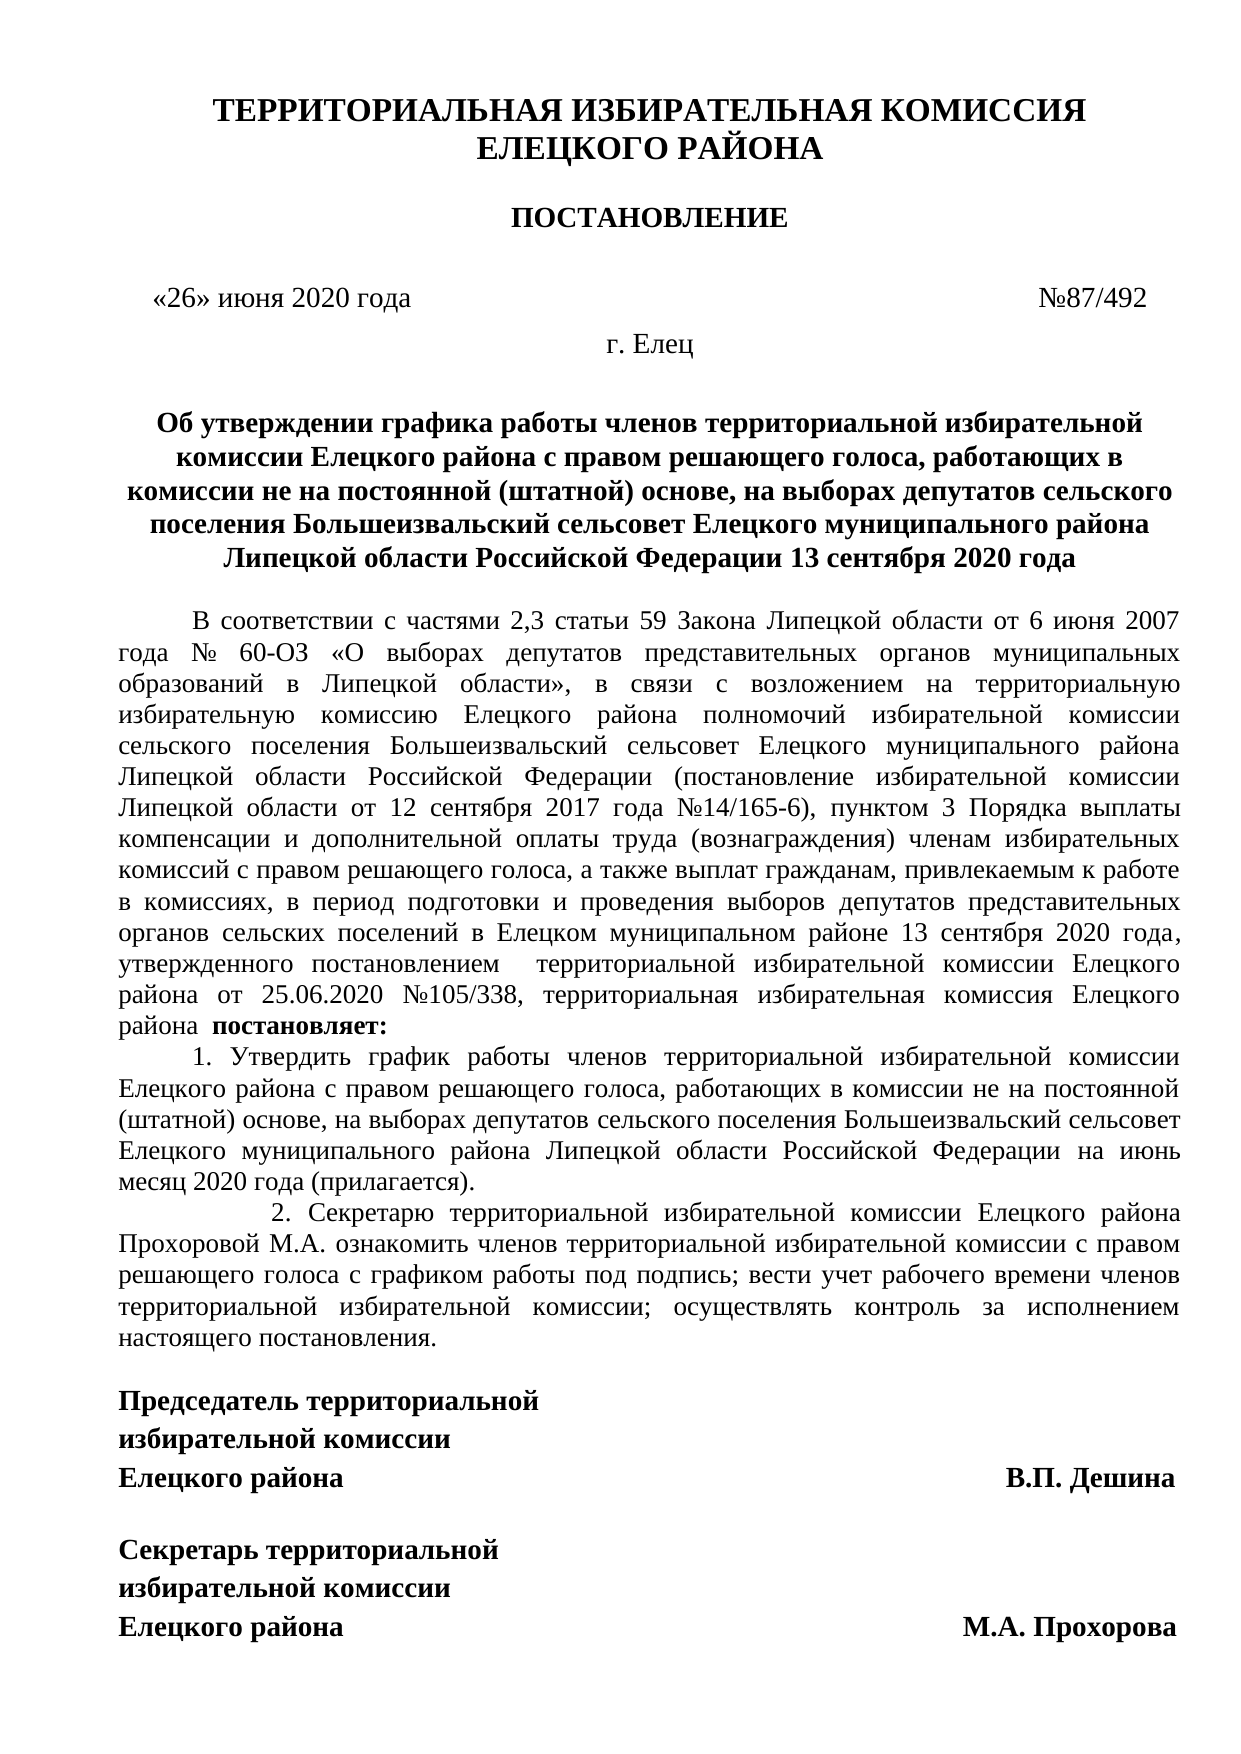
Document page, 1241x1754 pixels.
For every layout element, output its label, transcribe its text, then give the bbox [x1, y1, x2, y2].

text 2. Секретарю территориальной избирательной комиссии Елецкого района Прохоровой М.А. ознакомить членов территориальной избирательной комиссии с правом решающего голоса с графиком работы под подпись; вести учет рабочего времени членов территориальной избирательной комиссии; осуществлять контроль за исполнением настоящего постановления. [118, 1196, 1181, 1352]
text Председатель территориальной [118, 1383, 1181, 1417]
text «26» июня 2020 года №87/492 [118, 280, 1181, 313]
text ПОСТАНОВЛЕНИЕ [118, 200, 1181, 234]
text избирательной комиссии [118, 1422, 1181, 1455]
text Елецкого района В.П. Дешина [118, 1460, 1181, 1494]
text 1. Утвердить график работы членов территориальной избирательной комиссии Елецкого района с правом решающего голоса, работающих в комиссии не на постоянной (штатной) основе, на выборах депутатов сельского поселения Большеизвальский сельсовет Елецкого муниципального района Липецкой области Российской Федерации на июнь месяц 2020 года (прилагается). [118, 1041, 1181, 1196]
text ТЕРРИТОРИАЛЬНАЯ ИЗБИРАТЕЛЬНАЯ КОМИССИЯ [118, 90, 1181, 128]
text ЕЛЕЦКОГО РАЙОНА [118, 128, 1181, 167]
text Об утверждении графика работы членов территориальной избирательной комиссии Елецкого района с правом решающего голоса, работающих в комиссии не на постоянной (штатной) основе, на выборах депутатов сельского поселения Большеизвальский сельсовет Елецкого муниципального района Липецкой области Российской Федерации 13 сентября 2020 года [118, 406, 1181, 573]
text Секретарь территориальной [118, 1532, 1181, 1566]
text Елецкого района М.А. Прохорова [118, 1609, 1181, 1643]
text В соответствии с частями 2,3 статьи 59 Закона Липецкой области от 6 июня 2007 года № 60-ОЗ «О выборах депутатов представительных органов муниципальных образований в Липецкой области», в связи с возложением на территориальную избирательную комиссию Елецкого района полномочий избирательной комиссии сельского поселения Большеизвальский сельсовет Елецкого муниципального района Липецкой области Российской Федерации (постановление избирательной комиссии Липецкой области от 12 сентября 2017 года №14/165-6), пунктом 3 Порядка выплаты компенсации и дополнительной оплаты труда (вознаграждения) членам избирательных комиссий с правом решающего голоса, а также выплат гражданам, привлекаемым к работе в комиссиях, в период подготовки и проведения выборов депутатов представительных органов сельских поселений в Елецком муниципальном районе 13 сентября 2020 года, утвержденного постановлением территориальной избирательной комиссии Елецкого района от 25.06.2020 №105/338, территориальная избирательная комиссия Елецкого района постановляет: [118, 604, 1181, 1041]
text избирательной комиссии [118, 1571, 1181, 1604]
text г. Елец [118, 326, 1181, 359]
